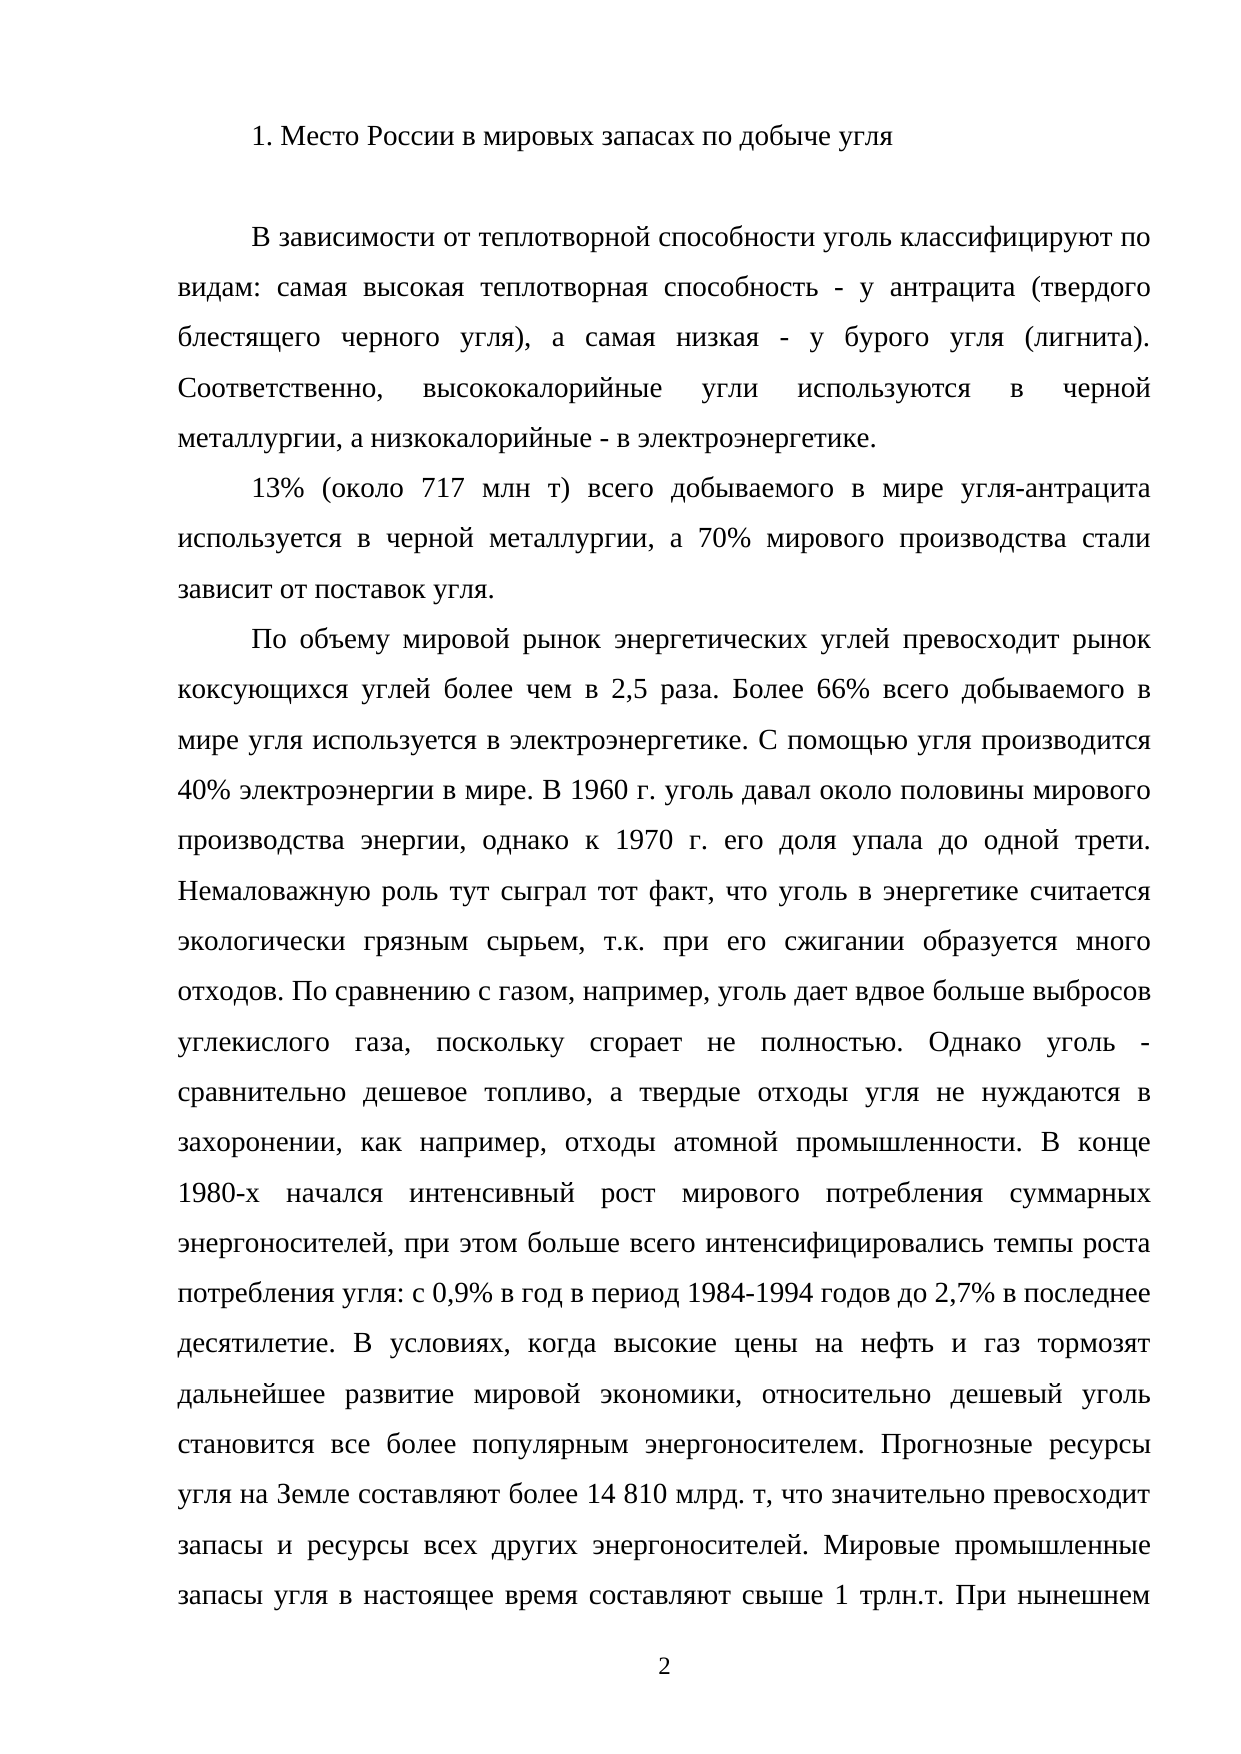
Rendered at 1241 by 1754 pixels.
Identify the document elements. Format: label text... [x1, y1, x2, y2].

text 1. Место России в мировых запасах по добыче угля [177, 118, 1152, 152]
text 13% (около 717 млн т) всего добываемого в мире угля-антрацита используется в черной металлургии, а 70% мирового производства стали зависит от поставок угля. [177, 470, 1152, 604]
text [177, 621, 1152, 1611]
text В зависимости от теплотворной способности уголь классифицируют по видам: самая высокая теплотворная способность - у антрацита (твердого блестящего черного угля), а самая низкая - у бурого угля (лигнита). Соответственно, высококалорийные угли используются в черной металлургии, а низкокалорийные - в электроэнергетике. [177, 219, 1152, 453]
